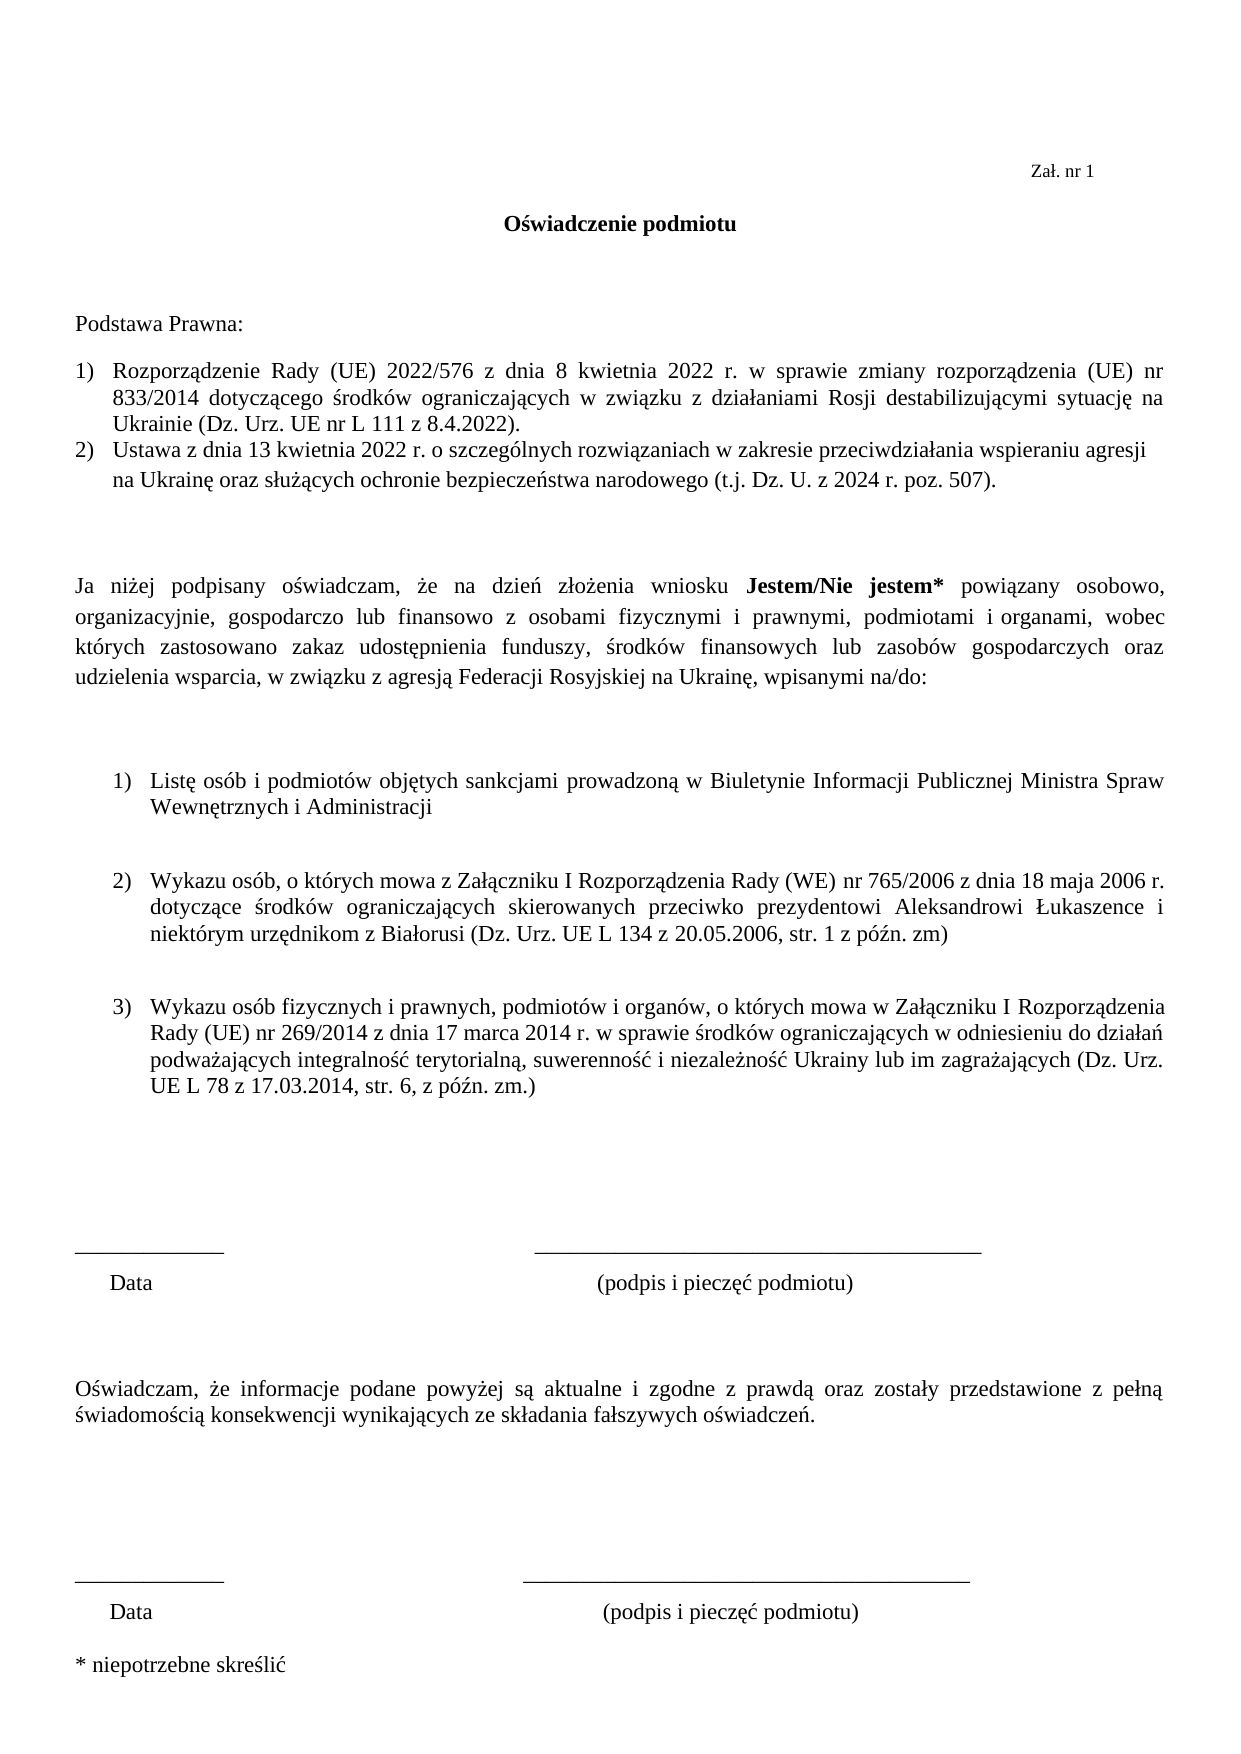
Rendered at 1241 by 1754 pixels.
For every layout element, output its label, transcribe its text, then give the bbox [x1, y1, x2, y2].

text Podstawa Prawna: [75, 310, 1165, 336]
text _____________ _______________________________________ [75, 1230, 1165, 1257]
list Ustawa z dnia 13 kwietnia 2022 r. o szczególnych rozwiązaniach w zakresie przeciwdziałania wspieraniu agresji na Ukrainę oraz służących ochronie bezpieczeństwa narodowego (t.j. Dz. U. z 2024 r. poz. 507). [75, 436, 1165, 493]
list Wykazu osób, o których mowa z Załączniku I Rozporządzenia Rady (WE) nr 765/2006 z dnia 18 maja 2006 r. dotyczące środków ograniczających skierowanych przeciwko prezydentowi Aleksandrowi Łukaszence i niektórym urzędnikom z Białorusi (Dz. Urz. UE L 134 z 20.05.2006, str. 1 z późn. zm) [112, 867, 1165, 946]
text _____________ _______________________________________ [75, 1559, 1165, 1585]
text Oświadczenie podmiotu [75, 210, 1165, 236]
text Data (podpis i pieczęć podmiotu) [75, 1598, 1165, 1624]
text Data (podpis i pieczęć podmiotu) [75, 1269, 1165, 1296]
text Oświadczam, że informacje podane powyżej są aktualne i zgodne z prawdą oraz zostały przedstawione z pełną świadomością konsekwencji wynikających ze składania fałszywych oświadczeń. [75, 1374, 1165, 1427]
list Rozporządzenie Rady (UE) 2022/576 z dnia 8 kwietnia 2022 r. w sprawie zmiany rozporządzenia (UE) nr 833/2014 dotyczącego środków ograniczających w związku z działaniami Rosji destabilizującymi sytuację na Ukrainie (Dz. Urz. UE nr L 111 z 8.4.2022). [75, 357, 1165, 436]
list Wykazu osób fizycznych i prawnych, podmiotów i organów, o których mowa w Załączniku I Rozporządzenia Rady (UE) nr 269/2014 z dnia 17 marca 2014 r. w sprawie środków ograniczających w odniesieniu do działań podważających integralność terytorialną, suwerenność i niezależność Ukrainy lub im zagrażających (Dz. Urz. UE L 78 z 17.03.2014, str. 6, z późn. zm.) [112, 993, 1165, 1098]
text Zał. nr 1 [886, 160, 1165, 181]
text * niepotrzebne skreślić [75, 1651, 1165, 1677]
text Ja niżej podpisany oświadczam, że na dzień złożenia wniosku Jestem/Nie jestem* powiązany osobowo, organizacyjnie, gospodarczo lub finansowo z osobami fizycznymi i prawnymi, podmiotami i organami, wobec których zastosowano zakaz udostępnienia funduszy, środków finansowych lub zasobów gospodarczych oraz udzielenia wsparcia, w związku z agresją Federacji Rosyjskiej na Ukrainę, wpisanymi na/do: [75, 573, 1165, 689]
list Listę osób i podmiotów objętych sankcjami prowadzoną w Biuletynie Informacji Publicznej Ministra Spraw Wewnętrznych i Administracji [112, 767, 1165, 820]
